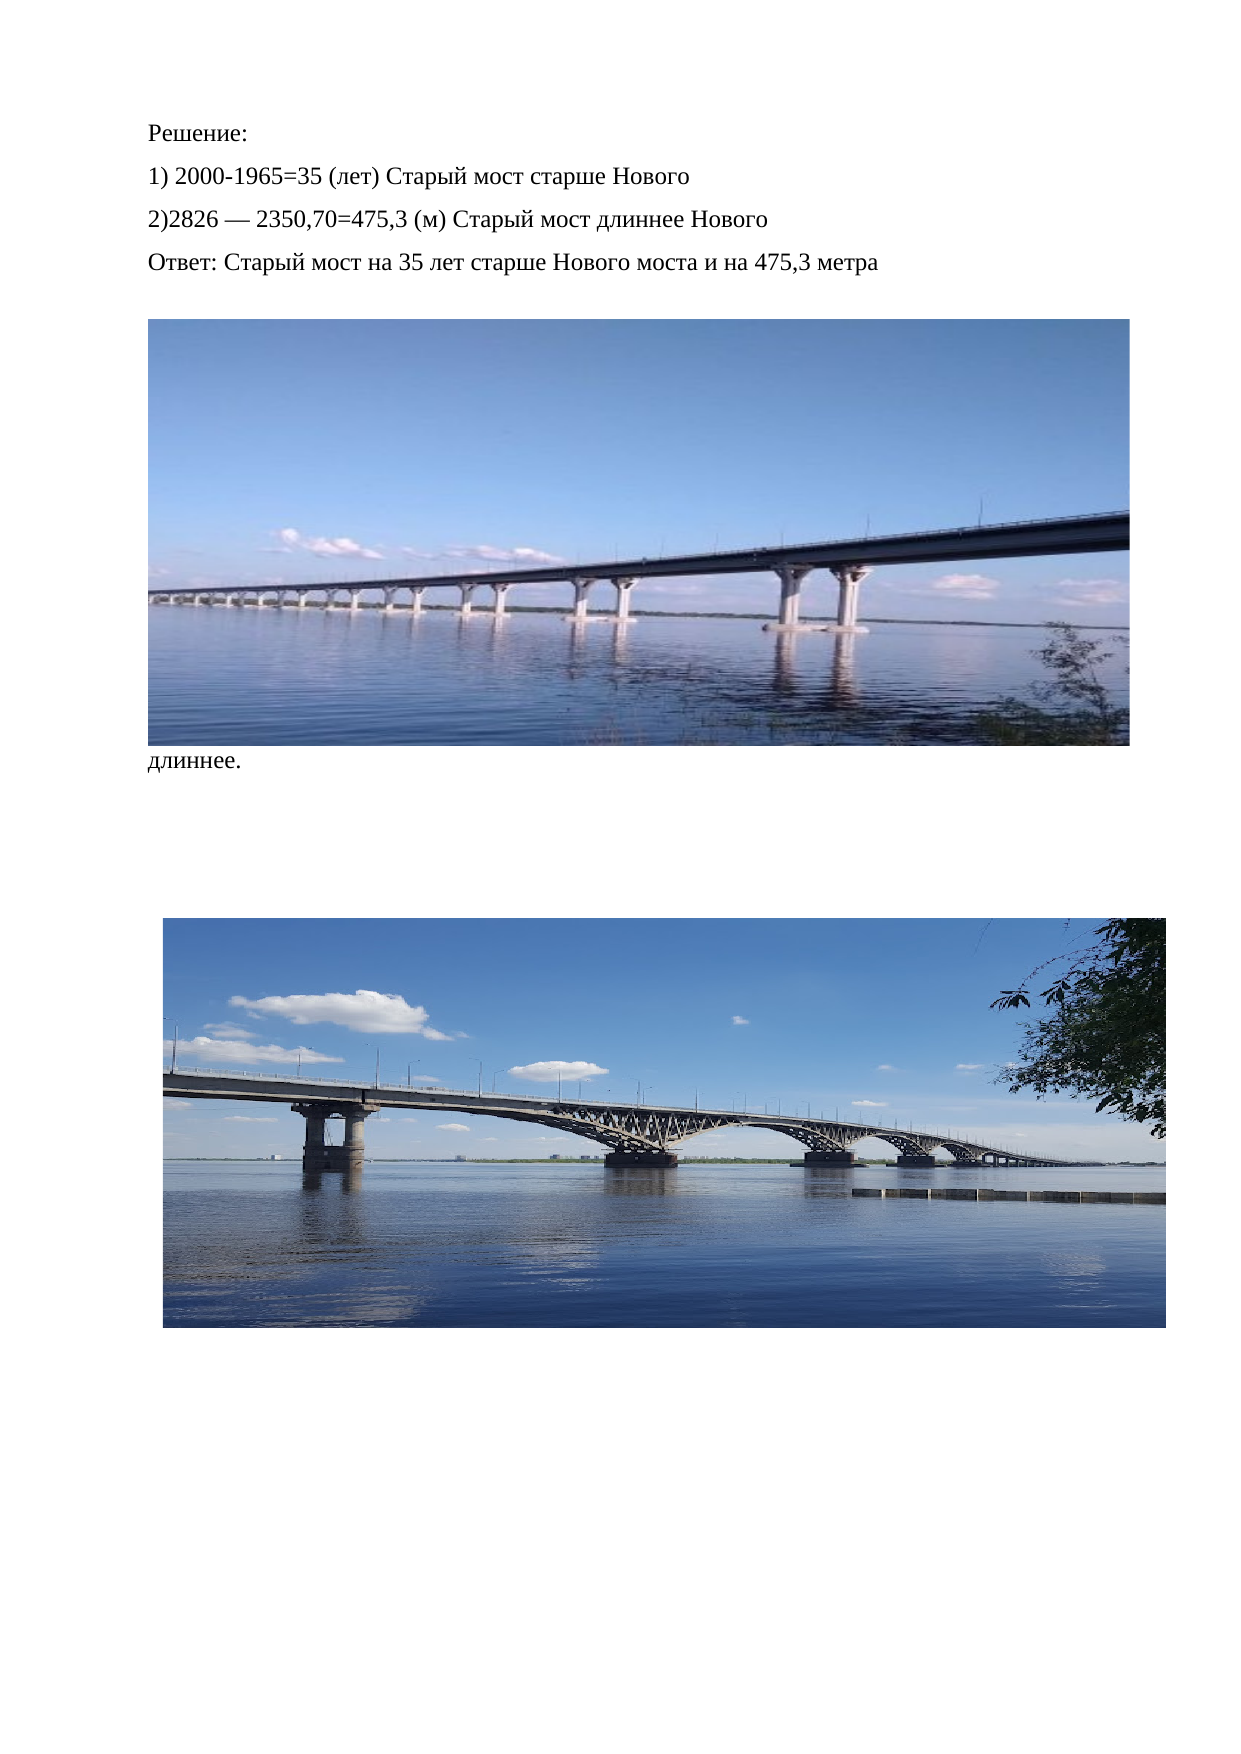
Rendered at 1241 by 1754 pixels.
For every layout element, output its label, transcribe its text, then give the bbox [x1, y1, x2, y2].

list 1) 2000-1965=35 (лет) Старый мост старше Нового [148, 161, 1181, 190]
picture [148, 319, 1130, 746]
list 2)2826 — 2350,70=475,3 (м) Старый мост длиннее Нового [148, 204, 1181, 233]
picture [162, 918, 1166, 1328]
list Решение: [148, 118, 1181, 147]
